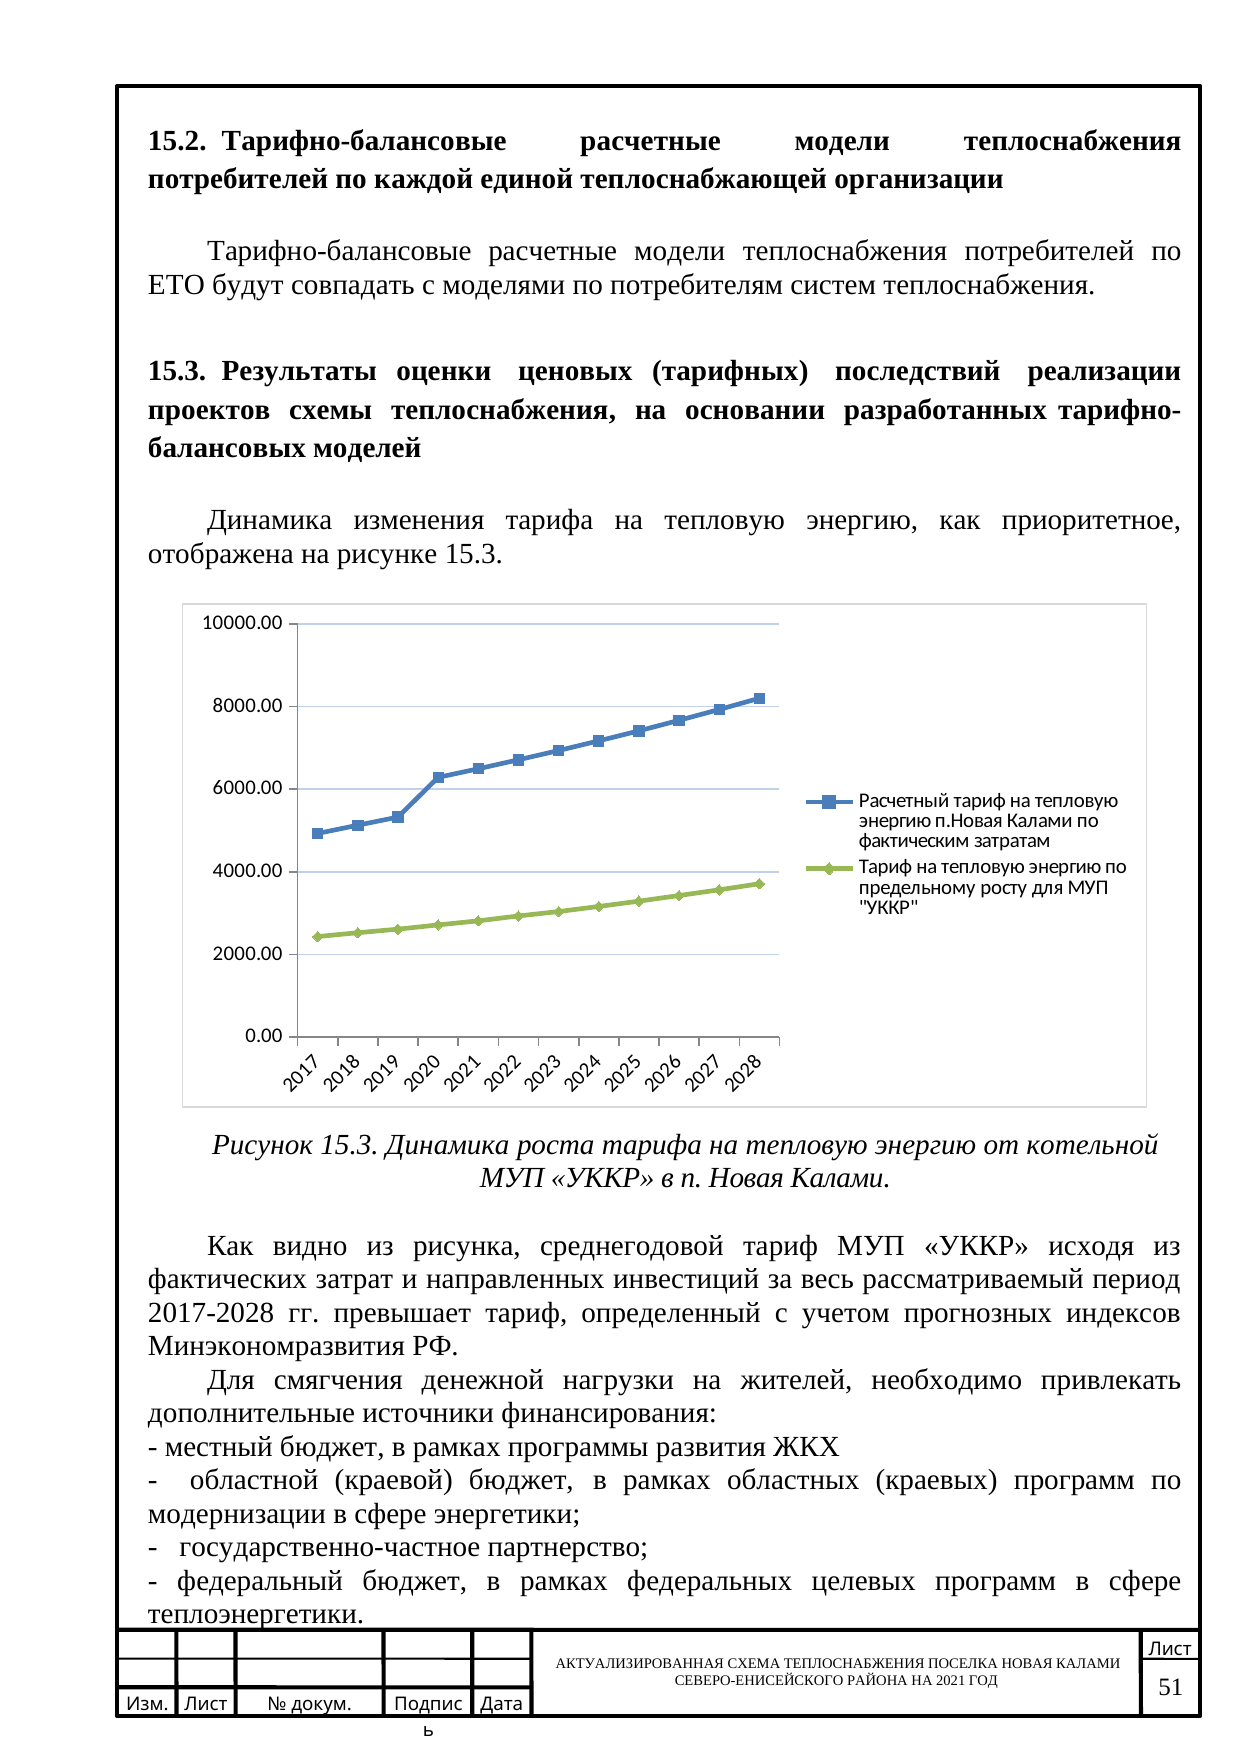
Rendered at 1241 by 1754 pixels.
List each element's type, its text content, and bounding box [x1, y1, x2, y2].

text - федеральный бюджет, в рамках федеральных целевых программ в сфере теплоэнергетики. [148, 1563, 1181, 1630]
subtitle Результаты оценки ценовых (тарифных) последствий реализации проектов схемы теплоснабжения, на основании разработанных тарифно-балансовых моделей [148, 353, 1181, 464]
text - государственно-частное партнерство; [148, 1529, 1181, 1563]
text Рисунок 15.3. Динамика роста тарифа на тепловую энергию от котельной МУП «УККР» в п. Новая Калами. [189, 1127, 1181, 1194]
text Тарифно-балансовые расчетные модели теплоснабжения потребителей по ЕТО будут совпадать с моделями по потребителям систем теплоснабжения. [148, 233, 1181, 300]
text Как видно из рисунка, среднегодовой тариф МУП «УККР» исходя из фактических затрат и направленных инвестиций за весь рассматриваемый период 2017-2028 гг. превышает тариф, определенный с учетом прогнозных индексов Минэкономразвития РФ. [148, 1228, 1181, 1362]
text - областной (краевой) бюджет, в рамках областных (краевых) программ по модернизации в сфере энергетики; [148, 1462, 1181, 1529]
text - местный бюджет, в рамках программы развития ЖКХ [148, 1429, 1181, 1462]
subtitle Тарифно-балансовые расчетные модели теплоснабжения потребителей по каждой единой теплоснабжающей организации [148, 123, 1181, 195]
text Для смягчения денежной нагрузки на жителей, необходимо привлекать дополнительные источники финансирования: [148, 1362, 1181, 1429]
text Динамика изменения тарифа на тепловую энергию, как приоритетное, отображена на рисунке 15.3. [148, 502, 1181, 569]
